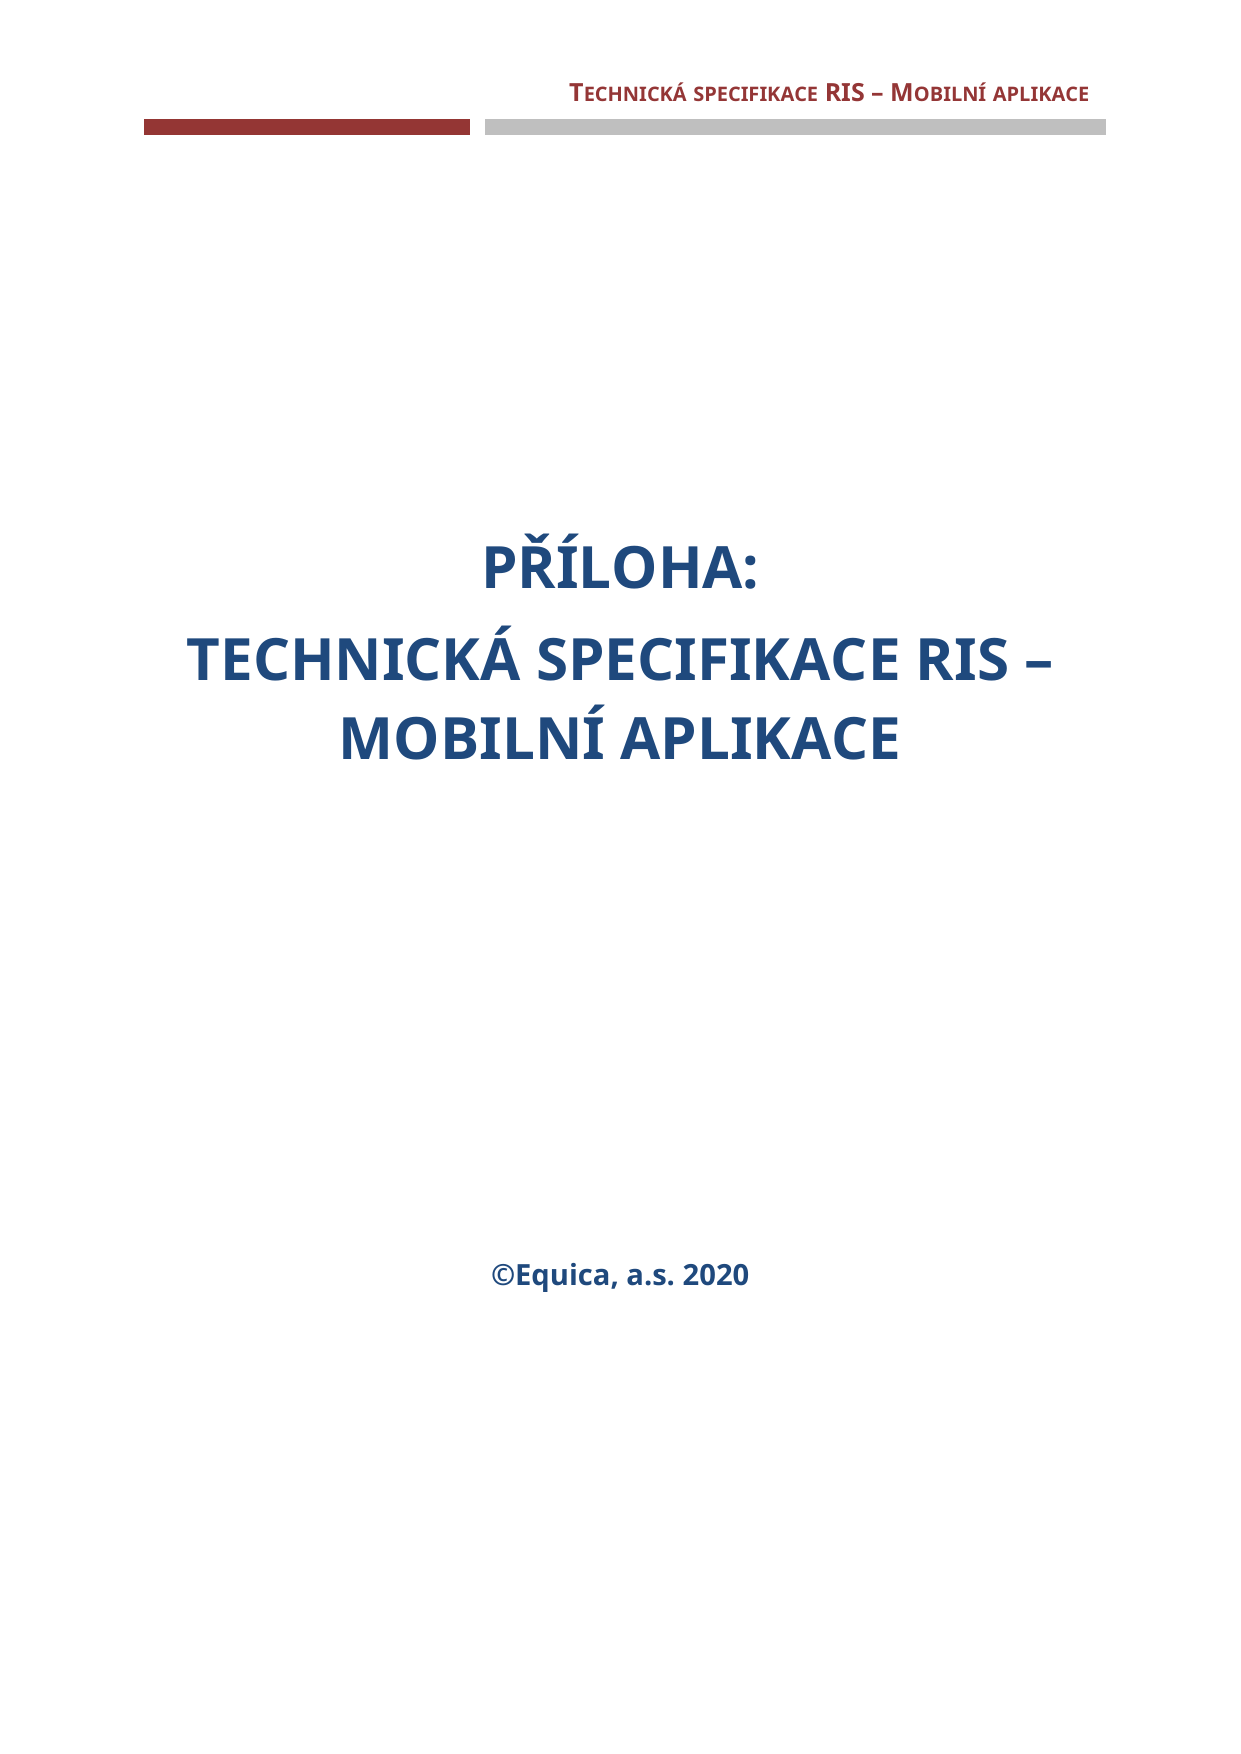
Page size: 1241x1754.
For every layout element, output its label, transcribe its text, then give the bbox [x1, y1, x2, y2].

text ©Equica, a.s. 2020 [148, 1254, 1092, 1294]
text Příloha: [148, 526, 1092, 605]
text TECHNICKÁ SPECIFIKACE RIS – mobilní aplikace [148, 618, 1092, 777]
